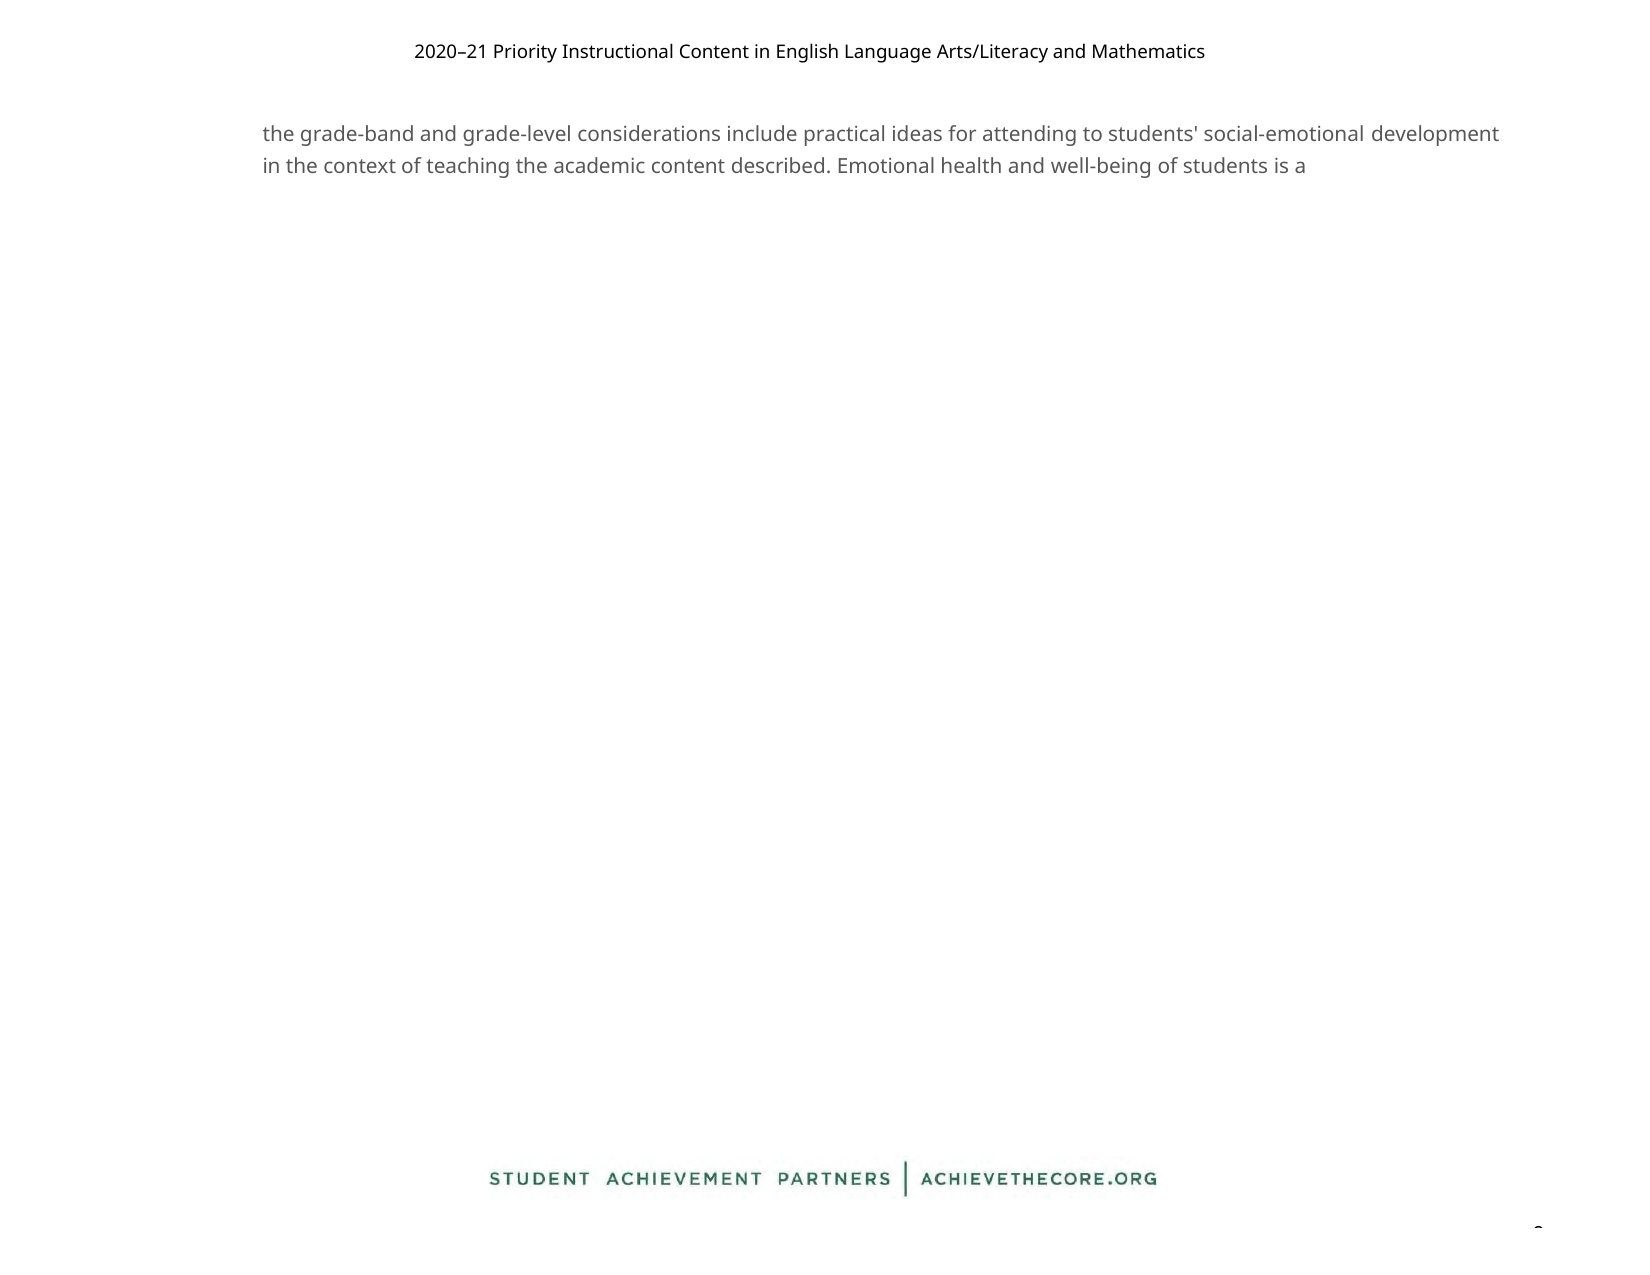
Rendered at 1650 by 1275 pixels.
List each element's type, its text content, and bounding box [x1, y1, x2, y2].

picture [488, 1156, 1160, 1199]
